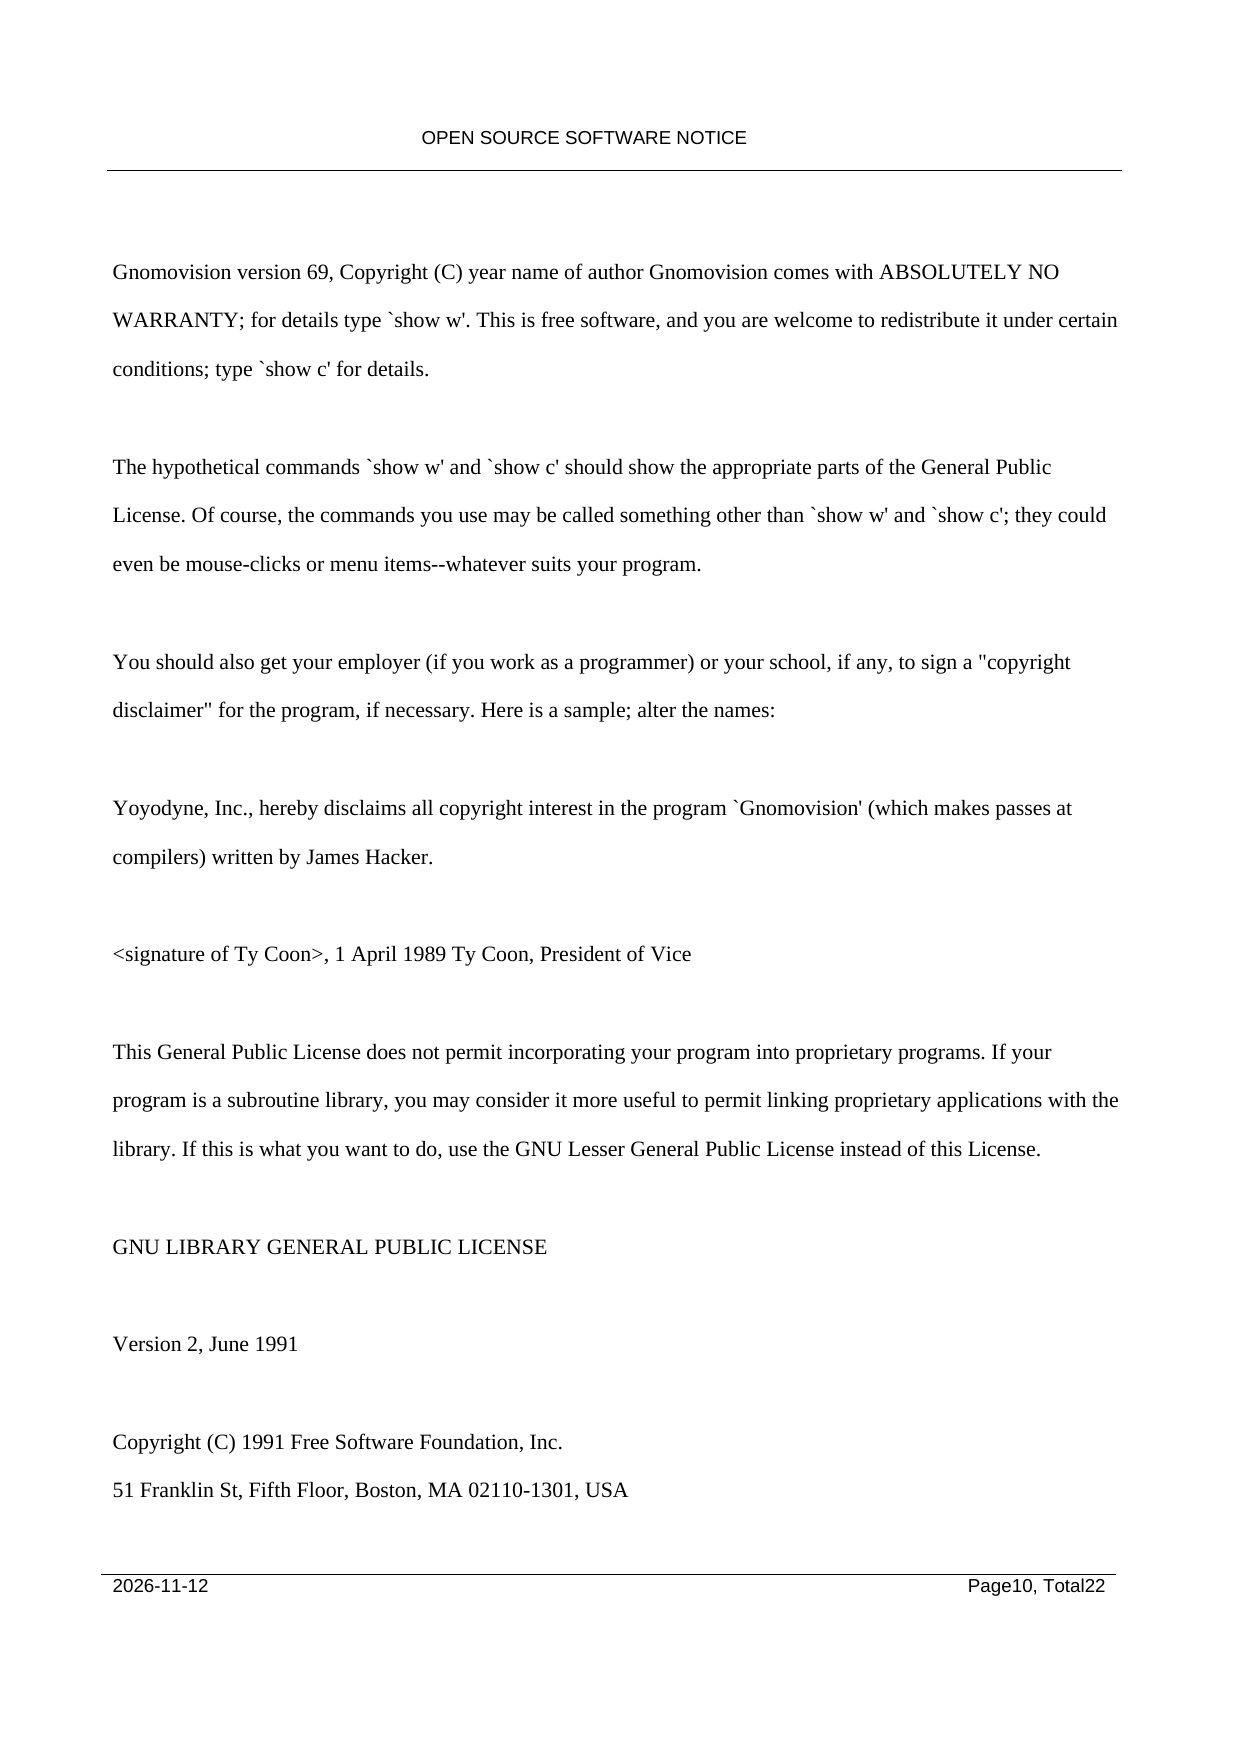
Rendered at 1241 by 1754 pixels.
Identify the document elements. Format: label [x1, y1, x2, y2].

text [112, 206, 1128, 1506]
